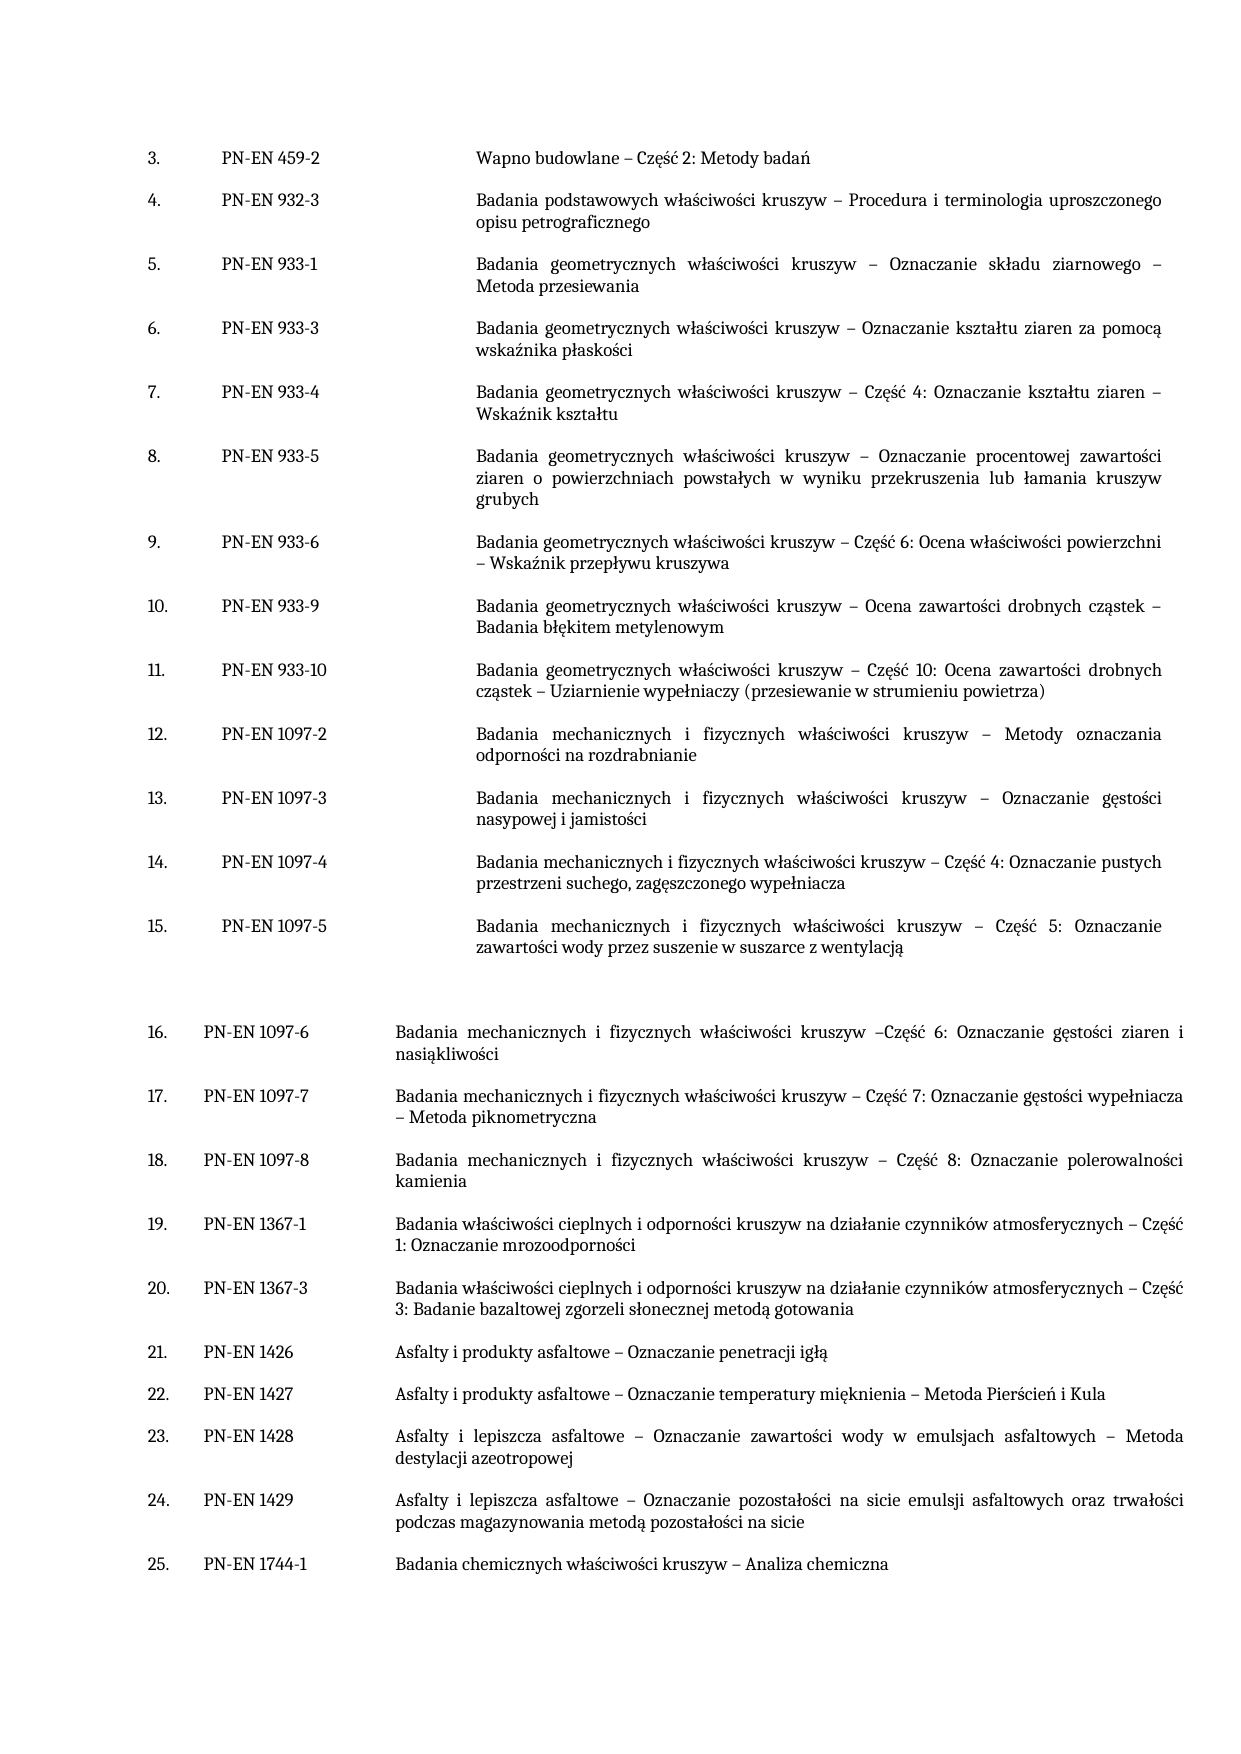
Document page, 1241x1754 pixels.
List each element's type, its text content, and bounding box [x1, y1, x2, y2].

table_cell 8. [136, 446, 210, 531]
table_cell Badania geometrycznych właściwości kruszyw – Część 6: Ocena właściwości powierzchni – Wskaźnik przepływu kruszywa [465, 531, 1174, 595]
table_cell 15. [136, 915, 210, 979]
table_cell Asfalty i produkty asfaltowe – Oznaczanie temperatury mięknienia – Metoda Pierścień i Kula [384, 1384, 1196, 1426]
table_cell PN-EN 932-3 [210, 190, 464, 254]
table_cell PN-EN 1097-8 [192, 1149, 384, 1213]
table_cell Badania podstawowych właściwości kruszyw – Procedura i terminologia uproszczonego opisu petrograficznego [465, 190, 1174, 254]
table_cell PN-EN 1097-7 [192, 1085, 384, 1149]
table_cell Badania mechanicznych i fizycznych właściwości kruszyw – Oznaczanie gęstości nasypowej i jamistości [465, 787, 1174, 851]
table_cell 11. [136, 659, 210, 723]
table_cell PN-EN 933-4 [210, 382, 464, 446]
table_cell PN-EN 1427 [192, 1384, 384, 1426]
table_cell 4. [136, 190, 210, 254]
table_cell PN-EN 459-2 [210, 148, 464, 190]
table_cell Badania mechanicznych i fizycznych właściwości kruszyw – Część 7: Oznaczanie gęstości wypełniacza – Metoda piknometryczna [384, 1085, 1196, 1149]
table_cell 17. [136, 1085, 192, 1149]
table_cell 24. [136, 1490, 192, 1554]
table_cell PN-EN 1097-5 [210, 915, 464, 979]
table_cell 14. [136, 851, 210, 915]
table_header 16. [136, 1021, 192, 1085]
table_cell 22. [136, 1384, 192, 1426]
table_cell Badania chemicznych właściwości kruszyw – Analiza chemiczna [384, 1554, 1196, 1596]
table_header PN-EN 1097-6 [192, 1021, 384, 1085]
table_cell PN-EN 1744-1 [192, 1554, 384, 1596]
table_cell PN-EN 1429 [192, 1490, 384, 1554]
table_cell 13. [136, 787, 210, 851]
table_cell Badania geometrycznych właściwości kruszyw – Oznaczanie procentowej zawartości ziaren o powierzchniach powstałych w wyniku przekruszenia lub łamania kruszyw grubych [465, 446, 1174, 531]
table_cell Badania geometrycznych właściwości kruszyw – Oznaczanie składu ziarnowego – Metoda przesiewania [465, 254, 1174, 318]
table_cell Asfalty i lepiszcza asfaltowe – Oznaczanie pozostałości na sicie emulsji asfaltowych oraz trwałości podczas magazynowania metodą pozostałości na sicie [384, 1490, 1196, 1554]
table_cell 18. [136, 1149, 192, 1213]
table_cell 23. [136, 1426, 192, 1490]
table_cell 21. [136, 1341, 192, 1384]
table_cell 3. [136, 148, 210, 190]
table_cell PN-EN 933-1 [210, 254, 464, 318]
table_cell Badania właściwości cieplnych i odporności kruszyw na działanie czynników atmosferycznych – Część 1: Oznaczanie mrozoodporności [384, 1213, 1196, 1277]
table_cell Badania geometrycznych właściwości kruszyw – Część 10: Ocena zawartości drobnych cząstek – Uziarnienie wypełniaczy (przesiewanie w strumieniu powietrza) [465, 659, 1174, 723]
table_cell 7. [136, 382, 210, 446]
table_cell 6. [136, 318, 210, 382]
table_cell PN-EN 1367-1 [192, 1213, 384, 1277]
table_cell Wapno budowlane – Część 2: Metody badań [465, 148, 1174, 190]
table_cell Badania mechanicznych i fizycznych właściwości kruszyw – Część 4: Oznaczanie pustych przestrzeni suchego, zagęszczonego wypełniacza [465, 851, 1174, 915]
table_cell 5. [136, 254, 210, 318]
table_cell PN-EN 933-5 [210, 446, 464, 531]
table_cell Asfalty i produkty asfaltowe – Oznaczanie penetracji igłą [384, 1341, 1196, 1384]
table_cell PN-EN 1426 [192, 1341, 384, 1384]
table_cell PN-EN 1097-4 [210, 851, 464, 915]
table_cell Badania geometrycznych właściwości kruszyw – Ocena zawartości drobnych cząstek – Badania błękitem metylenowym [465, 595, 1174, 659]
table_cell 19. [136, 1213, 192, 1277]
table_cell PN-EN 1097-2 [210, 723, 464, 787]
table_cell PN-EN 933-6 [210, 531, 464, 595]
table_cell Badania mechanicznych i fizycznych właściwości kruszyw – Część 8: Oznaczanie polerowalności kamienia [384, 1149, 1196, 1213]
table_header Badania mechanicznych i fizycznych właściwości kruszyw –Część 6: Oznaczanie gęstości ziaren i nasiąkliwości [384, 1021, 1196, 1085]
table_cell Badania geometrycznych właściwości kruszyw – Część 4: Oznaczanie kształtu ziaren – Wskaźnik kształtu [465, 382, 1174, 446]
table_cell Asfalty i lepiszcza asfaltowe – Oznaczanie zawartości wody w emulsjach asfaltowych – Metoda destylacji azeotropowej [384, 1426, 1196, 1490]
table_cell 20. [136, 1277, 192, 1341]
table_cell 12. [136, 723, 210, 787]
table_cell 25. [136, 1554, 192, 1596]
table_cell PN-EN 933-3 [210, 318, 464, 382]
table_cell Badania mechanicznych i fizycznych właściwości kruszyw – Metody oznaczania odporności na rozdrabnianie [465, 723, 1174, 787]
table_cell PN-EN 1428 [192, 1426, 384, 1490]
table_cell 10. [136, 595, 210, 659]
table_cell PN-EN 933-9 [210, 595, 464, 659]
table_cell PN-EN 1097-3 [210, 787, 464, 851]
table_cell 9. [136, 531, 210, 595]
table_cell PN-EN 1367-3 [192, 1277, 384, 1341]
table_cell Badania właściwości cieplnych i odporności kruszyw na działanie czynników atmosferycznych – Część 3: Badanie bazaltowej zgorzeli słonecznej metodą gotowania [384, 1277, 1196, 1341]
table_cell Badania geometrycznych właściwości kruszyw – Oznaczanie kształtu ziaren za pomocą wskaźnika płaskości [465, 318, 1174, 382]
table_cell PN-EN 933-10 [210, 659, 464, 723]
table_cell Badania mechanicznych i fizycznych właściwości kruszyw – Część 5: Oznaczanie zawartości wody przez suszenie w suszarce z wentylacją [465, 915, 1174, 979]
